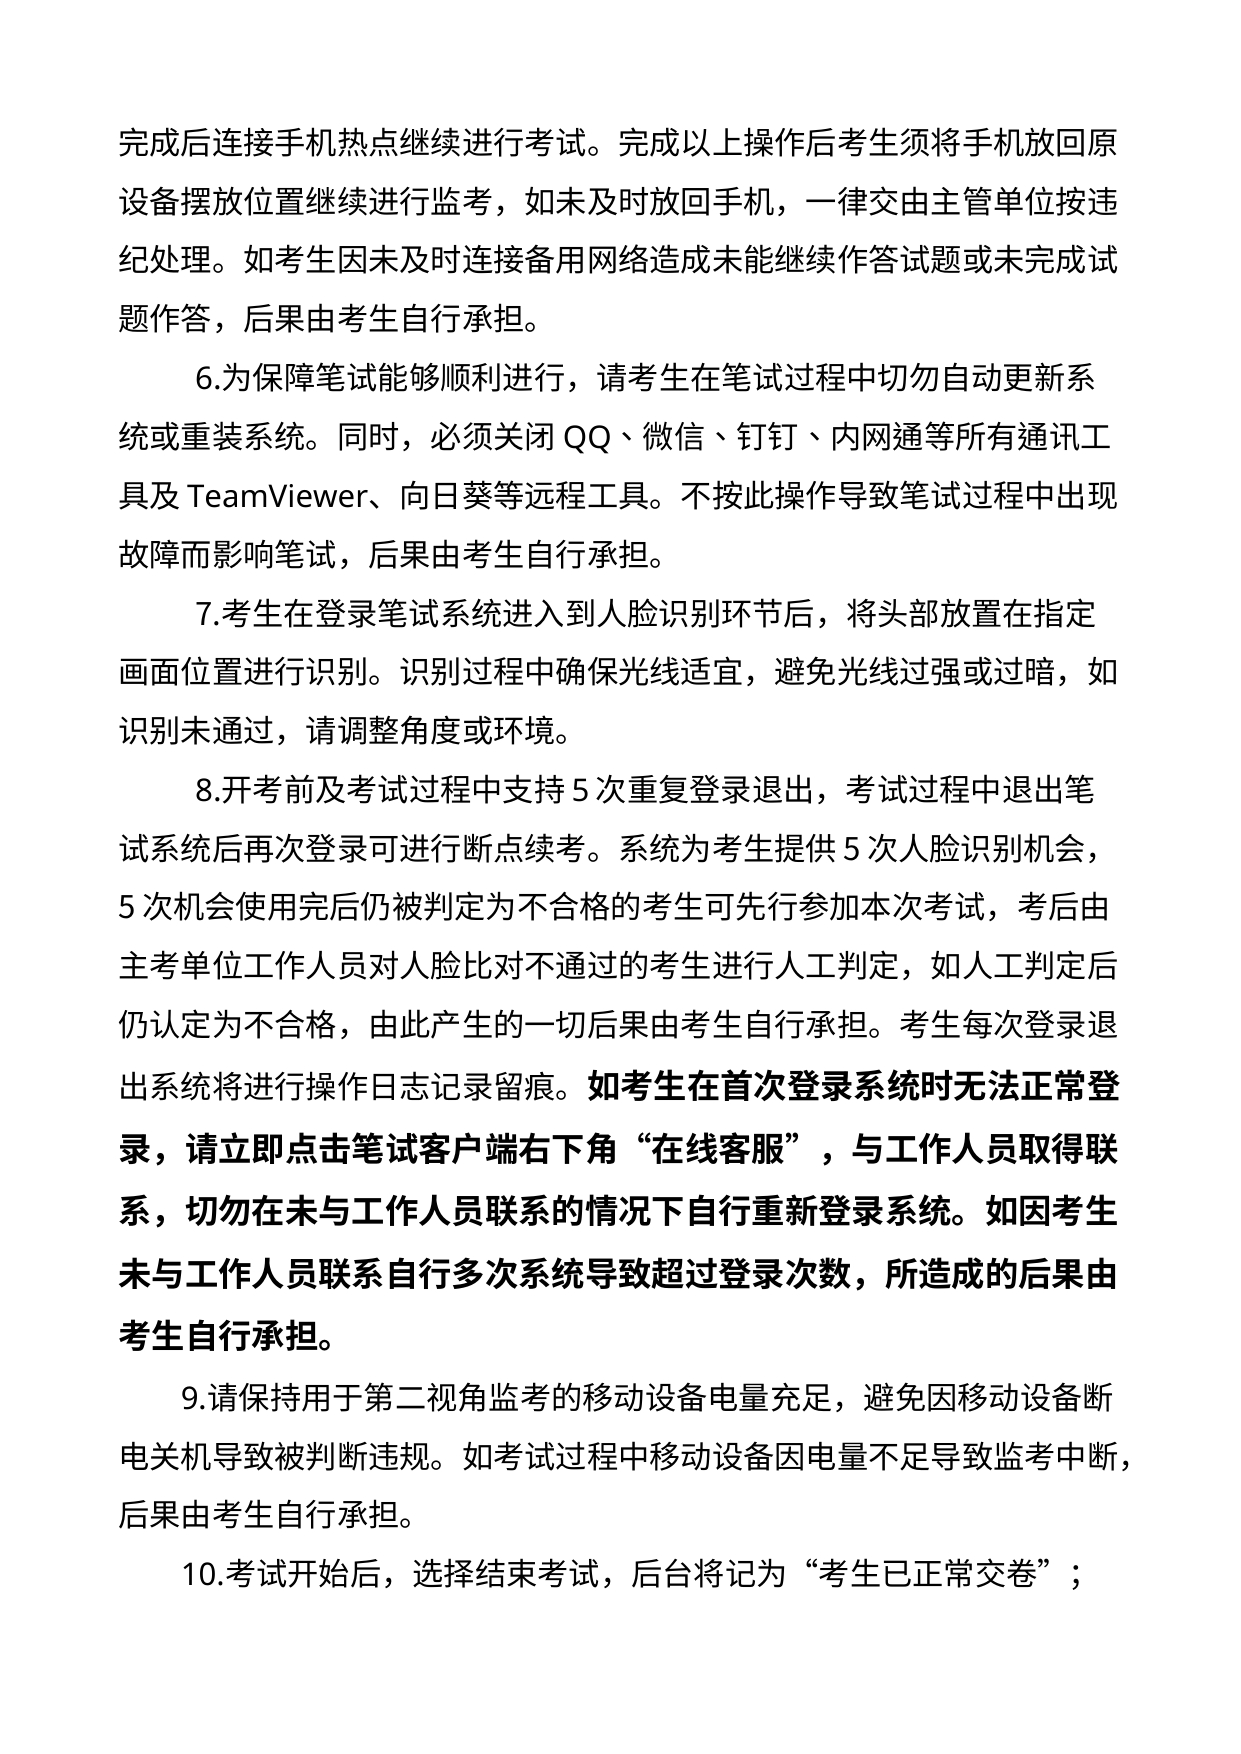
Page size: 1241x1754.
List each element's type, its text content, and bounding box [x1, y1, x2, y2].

text 6.为保障笔试能够顺利进行，请考生在笔试过程中切勿自动更新系统或重装系统。同时，必须关闭 QQ、微信、钉钉、内网通等所有通讯工具及TeamViewer、向日葵等远程工具。不按此操作导致笔试过程中出现故障而影响笔试，后果由考生自行承担。 [118, 353, 1122, 575]
text 8.开考前及考试过程中支持5次重复登录退出，考试过程中退出笔试系统后再次登录可进行断点续考。系统为考生提供5次人脸识别机会，5次机会使用完后仍被判定为不合格的考生可先行参加本次考试，考后由主考单位工作人员对人脸比对不通过的考生进行人工判定，如人工判定后仍认定为不合格，由此产生的一切后果由考生自行承担。考生每次登录退出系统将进行操作日志记录留痕。如考生在首次登录系统时无法正常登录，请立即点击笔试客户端右下角“在线客服”，与工作人员取得联系，切勿在未与工作人员联系的情况下自行重新登录系统。如因考生未与工作人员联系自行多次系统导致超过登录次数，所造成的后果由考生自行承担。 [118, 765, 1122, 1358]
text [118, 1549, 1122, 1595]
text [118, 118, 1122, 339]
text 9.请保持用于第二视角监考的移动设备电量充足，避免因移动设备断电关机导致被判断违规。如考试过程中移动设备因电量不足导致监考中断，后果由考生自行承担。 [118, 1373, 1122, 1536]
text 7.考生在登录笔试系统进入到人脸识别环节后，将头部放置在指定画面位置进行识别。识别过程中确保光线适宜，避免光线过强或过暗，如识别未通过，请调整角度或环境。 [118, 589, 1122, 751]
